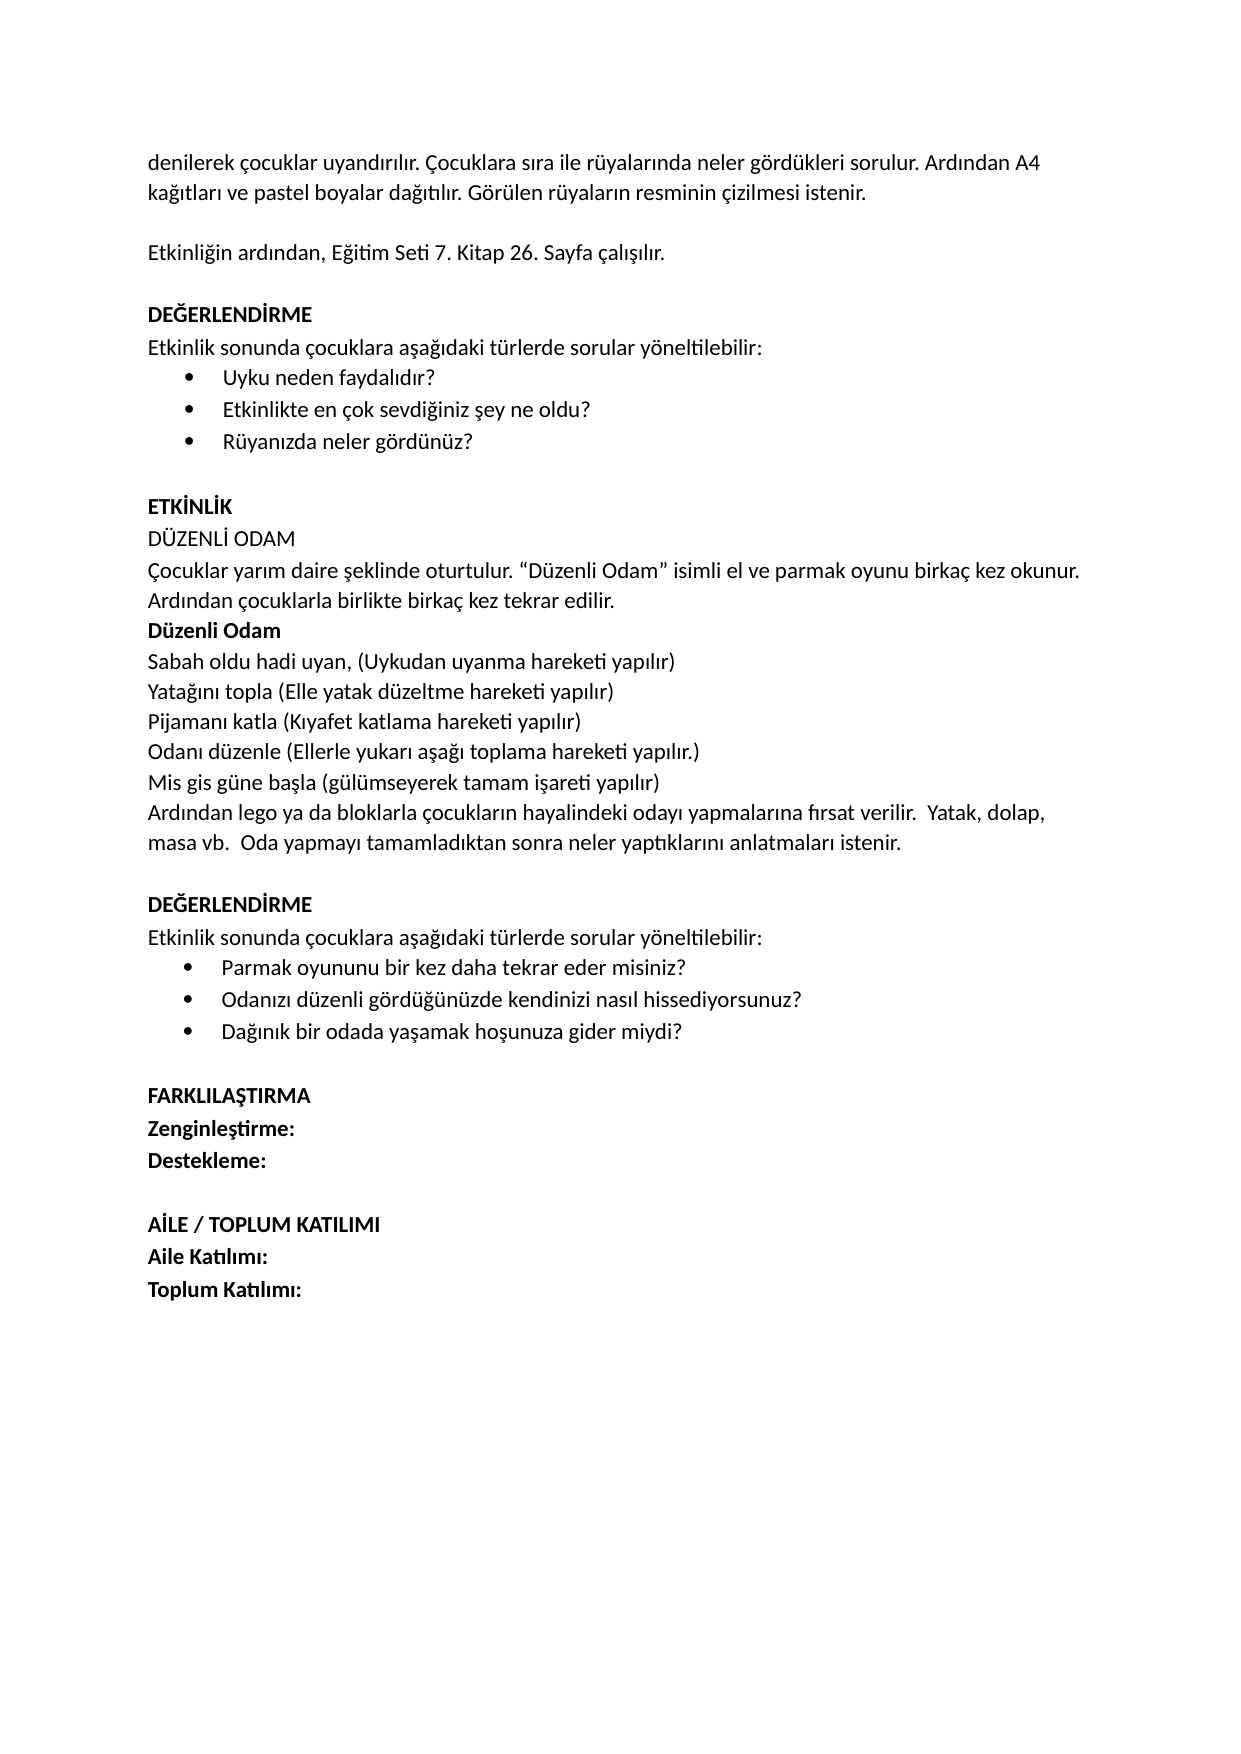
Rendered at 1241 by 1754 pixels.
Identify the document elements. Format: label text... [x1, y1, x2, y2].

text Mis gis güne başla (gülümseyerek tamam işareti yapılır) [148, 768, 1093, 796]
text Aile Katılımı: [148, 1242, 1093, 1271]
text DÜZENLİ ODAM [148, 524, 1093, 552]
text ETKİNLİK [148, 492, 1093, 520]
list Uyku neden faydalıdır? [185, 363, 1093, 391]
list Odanızı düzenli gördüğünüzde kendinizi nasıl hissediyorsunuz? [184, 985, 1093, 1013]
text Etkinlik sonunda çocuklara aşağıdaki türlerde sorular yöneltilebilir: [148, 333, 1093, 361]
text AİLE / TOPLUM KATILIMI [148, 1210, 1093, 1238]
text DEĞERLENDİRME [148, 301, 1093, 329]
text Düzenli Odam [148, 617, 1093, 644]
text Odanı düzenle (Ellerle yukarı aşağı toplama hareketi yapılır.) [148, 737, 1093, 765]
list Dağınık bir odada yaşamak hoşunuza gider miydi? [184, 1017, 1093, 1045]
text Çocuklar yarım daire şeklinde oturtulur. “Düzenli Odam” isimli el ve parmak oyunu birkaç kez okunur. Ardından çocuklarla birlikte birkaç kez tekrar edilir. [148, 556, 1093, 614]
text Yatağını topla (Elle yatak düzeltme hareketi yapılır) [148, 677, 1093, 705]
text DEĞERLENDİRME [148, 890, 1093, 918]
text Toplum Katılımı: [148, 1275, 1093, 1303]
list Etkinlikte en çok sevdiğiniz şey ne oldu? [185, 395, 1093, 423]
text Pijamanı katla (Kıyafet katlama hareketi yapılır) [148, 707, 1093, 735]
text Etkinlik sonunda çocuklara aşağıdaki türlerde sorular yöneltilebilir: [148, 923, 1093, 951]
text Ardından lego ya da bloklarla çocukların hayalindeki odayı yapmalarına fırsat verilir. Yatak, dolap, masa vb. Oda yapmayı tamamladıktan sonra neler yaptıklarını anlatmaları istenir. [148, 798, 1093, 856]
list Parmak oyununu bir kez daha tekrar eder misiniz? [184, 953, 1093, 981]
text FARKLILAŞTIRMA [148, 1082, 1093, 1109]
text Zenginleştirme: [148, 1114, 1093, 1142]
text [148, 148, 1093, 206]
list Rüyanızda neler gördünüz? [185, 427, 1093, 455]
text Sabah oldu hadi uyan, (Uykudan uyanma hareketi yapılır) [148, 647, 1093, 675]
text Destekleme: [148, 1146, 1093, 1174]
text Etkinliğin ardından, Eğitim Seti 7. Kitap 26. Sayfa çalışılır. [148, 238, 1093, 266]
